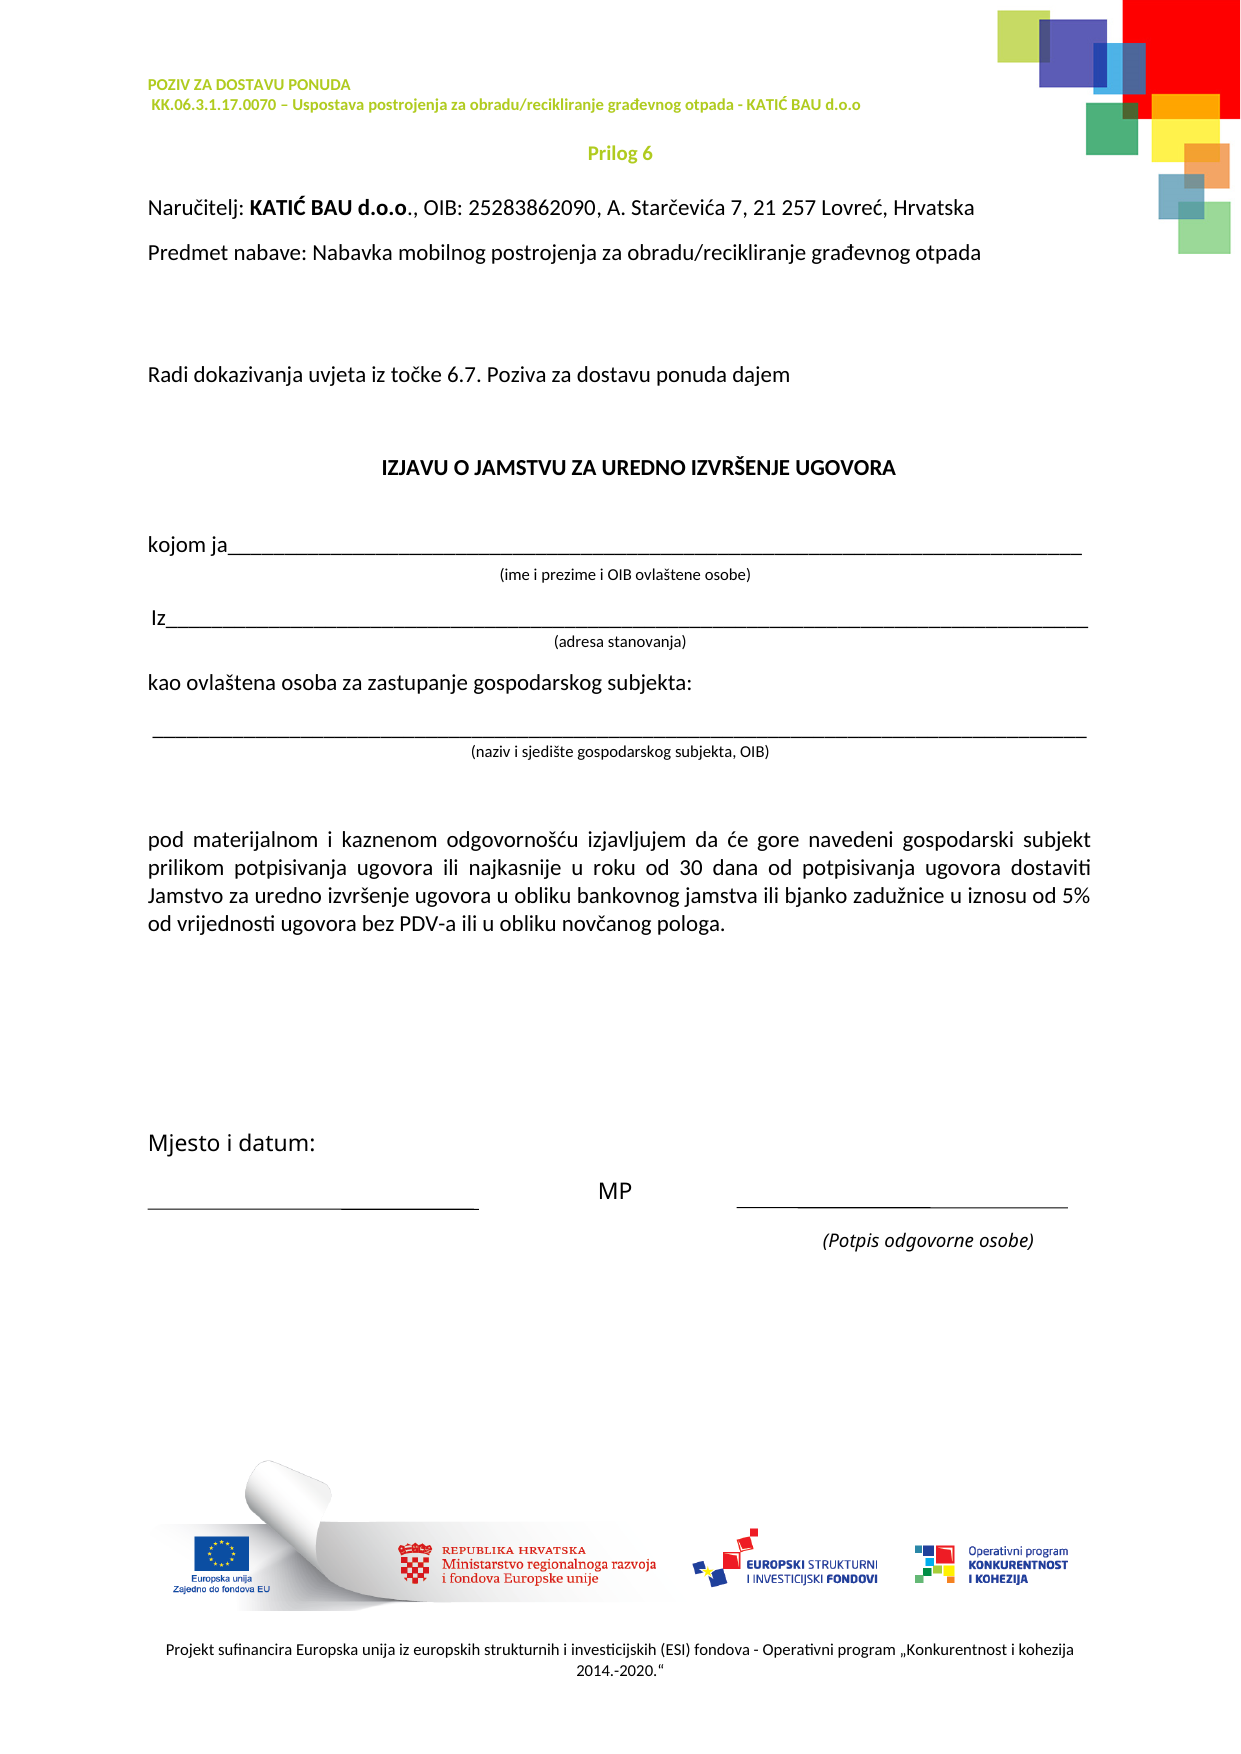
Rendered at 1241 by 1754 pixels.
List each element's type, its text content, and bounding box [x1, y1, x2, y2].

list IZJAVU O JAMSTVU ZA UREDNO IZVRŠENJE UGOVORA [185, 453, 1093, 481]
text kao ovlaštena osoba za zastupanje gospodarskog subjekta: [148, 668, 1093, 696]
text Iz_________________________________________________________________________________ (adresa stanovanja) [148, 603, 1093, 652]
picture [902, 0, 1241, 270]
text Radi dokazivanja uvjeta iz točke 6.7. Poziva za dostavu ponuda dajem [148, 360, 1093, 388]
text MP [148, 1175, 1093, 1206]
list Naručitelj: KATIĆ BAU d.o.o., OIB: 25283862090, A. Starčevića 7, 21 257 Lovreć, Hrvatska [148, 193, 1093, 221]
text kojom ja___________________________________________________________________________ (ime i prezime i OIB ovlaštene osobe) [148, 531, 1093, 587]
text pod materijalnom i kaznenom odgovornošću izjavljujem da će gore navedeni gospodarski subjekt prilikom potpisivanja ugovora ili najkasnije u roku od 30 dana od potpisivanja ugovora dostaviti Jamstvo za uredno izvršenje ugovora u obliku bankovnog jamstva ili bjanko zadužnice u iznosu od 5% od vrijednosti ugovora bez PDV-a ili u obliku novčanog pologa. [148, 825, 1093, 937]
text (Potpis odgovorne osobe) [148, 1227, 1093, 1253]
list Predmet nabave: Nabavka mobilnog postrojenja za obradu/recikliranje građevnog otpada [148, 238, 1093, 266]
text Mjesto i datum: [148, 1126, 1093, 1158]
picture [147, 1446, 1093, 1611]
text __________________________________________________________________________________ (naziv i sjedište gospodarskog subjekta, OIB) [148, 713, 1093, 761]
